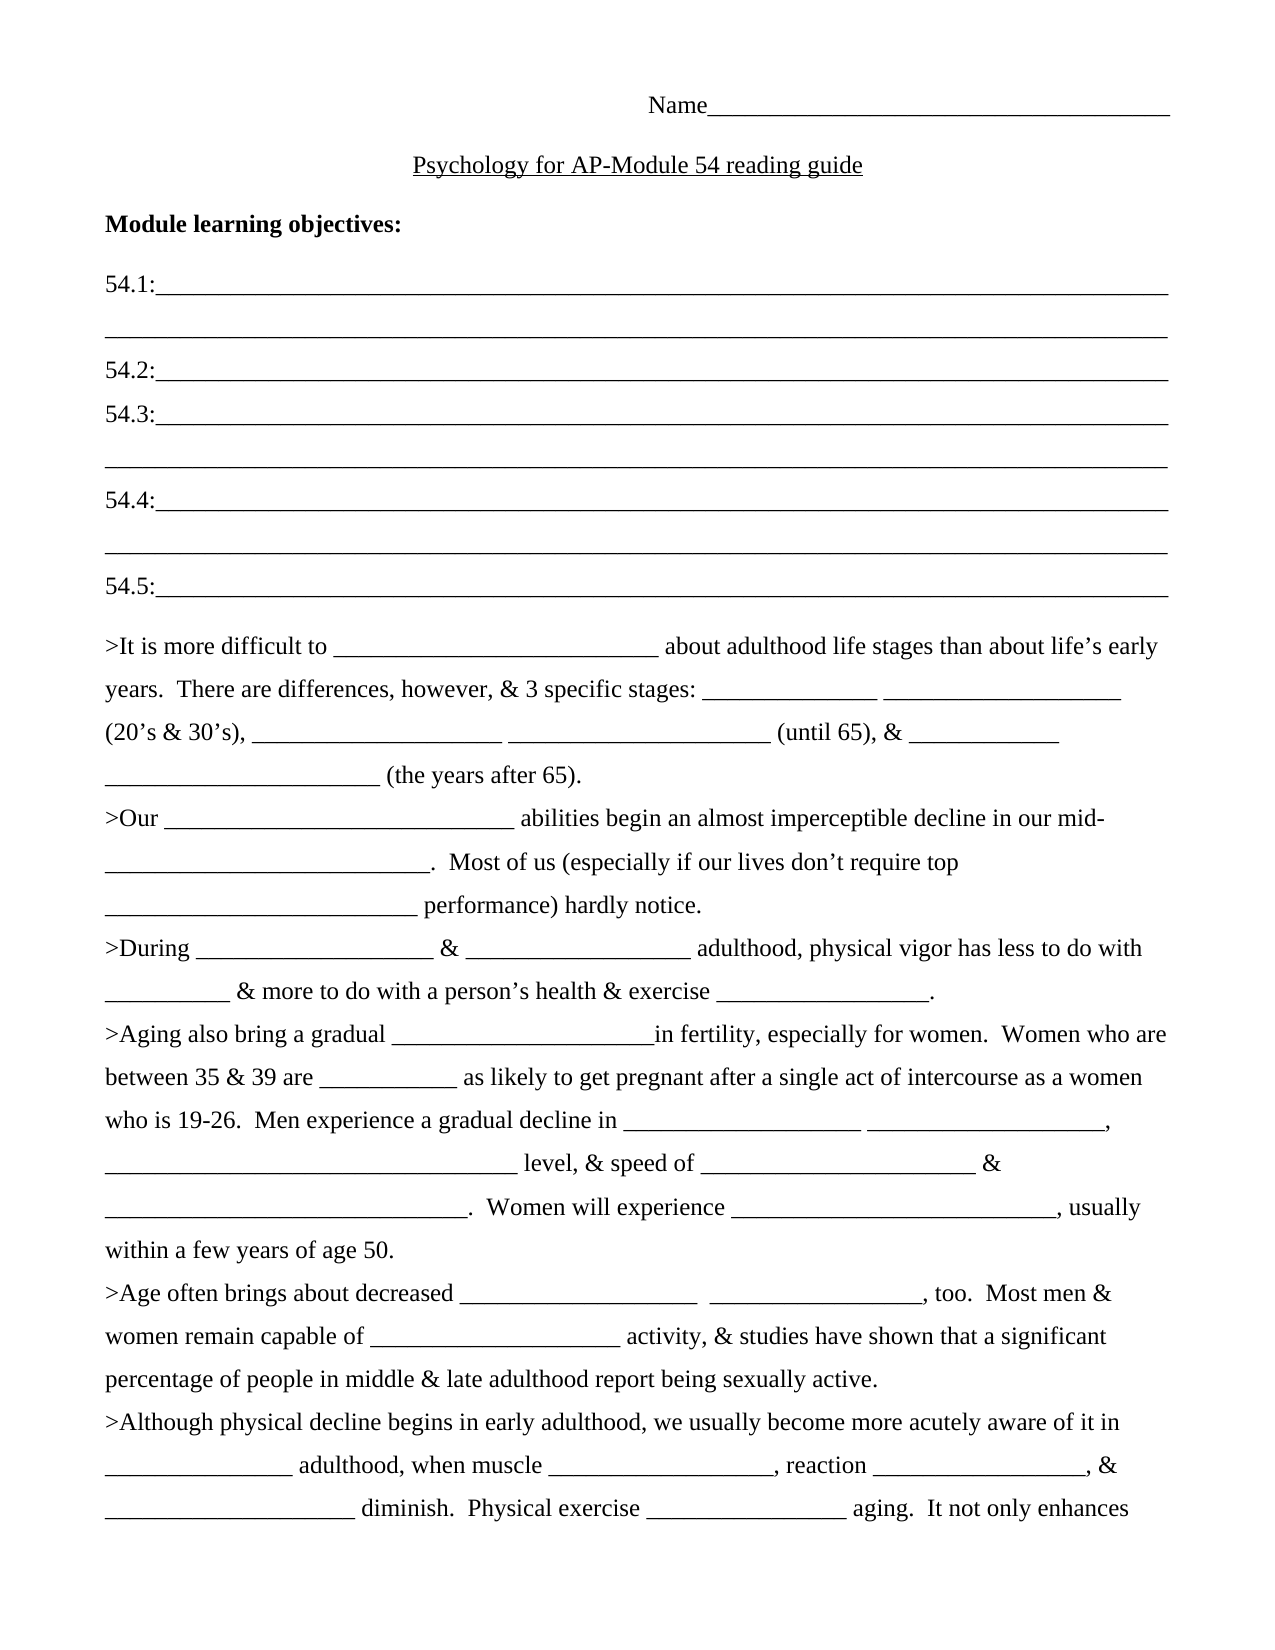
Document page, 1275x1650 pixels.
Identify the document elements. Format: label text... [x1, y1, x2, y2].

text Name_____________________________________ [105, 90, 1170, 119]
text 54.1:_________________________________________________________________________________ _____________________________________________________________________________________ 54.2:_________________________________________________________________________________ 54.3:_________________________________________________________________________________ _____________________________________________________________________________________ 54.4:_________________________________________________________________________________ _____________________________________________________________________________________ 54.5:_________________________________________________________________________________ [105, 269, 1170, 600]
text Module learning objectives: [105, 209, 1170, 238]
text Psychology for AP-Module 54 reading guide [105, 150, 1170, 178]
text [105, 631, 1170, 1522]
